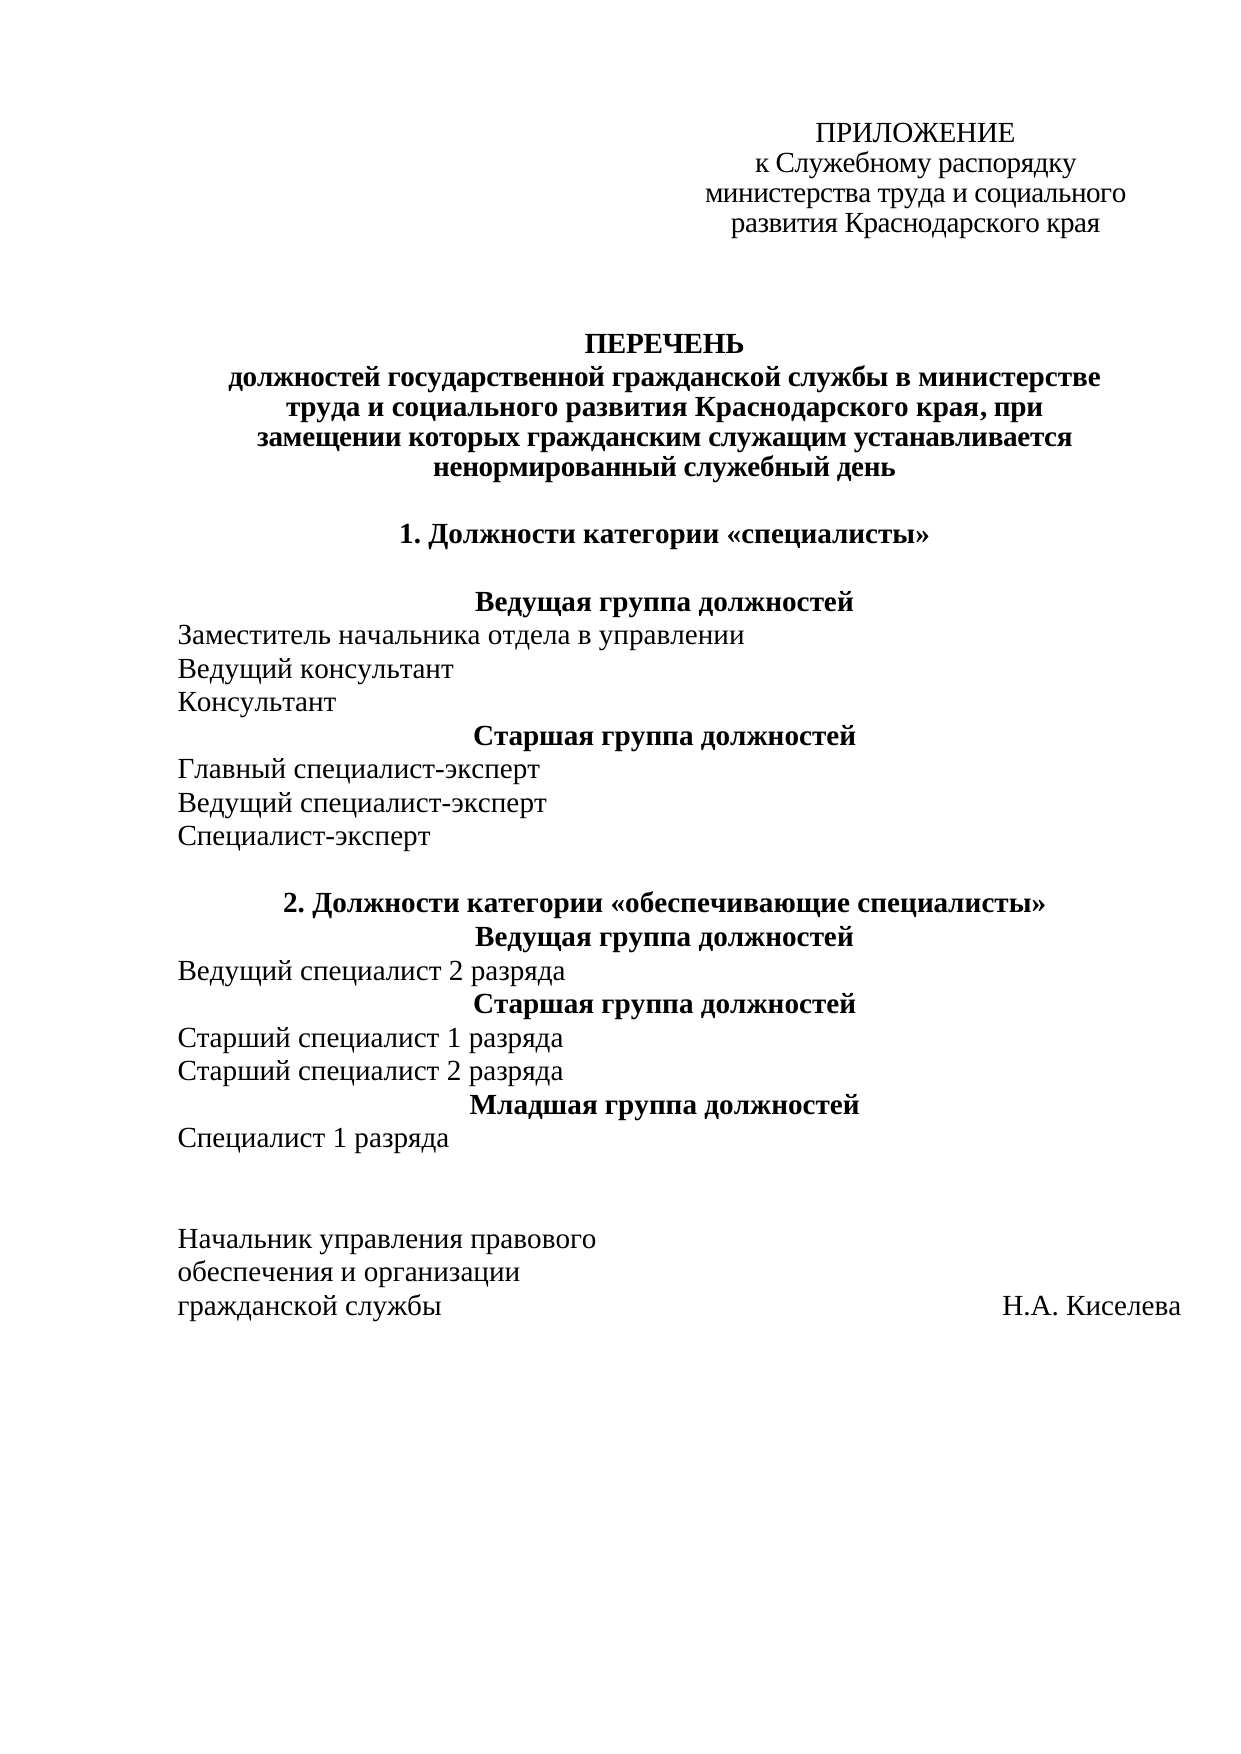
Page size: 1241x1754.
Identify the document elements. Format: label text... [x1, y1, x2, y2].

text ПЕРЕЧЕНЬ [177, 329, 1152, 359]
text 2. Должности категории «обеспечивающие специалисты» [177, 886, 1152, 919]
table_header Начальник управления правового обеспечения и организации гражданской службы [166, 1221, 615, 1369]
text Ведущий специалист-эксперт [177, 785, 1152, 818]
text Старший специалист 1 разряда [177, 1020, 1152, 1053]
text замещении которых гражданским служащим устанавливается ненормированный служебный день [177, 423, 1152, 483]
text Младшая группа должностей [177, 1087, 1152, 1120]
text Главный специалист-эксперт [177, 751, 1152, 785]
text Старшая группа должностей [177, 986, 1152, 1020]
text Заместитель начальника отдела в управлении [177, 617, 1152, 651]
text труда и социального развития Краснодарского края, при [177, 393, 1152, 423]
text Специалист-эксперт [177, 818, 1152, 852]
text Ведущая группа должностей [177, 919, 1152, 953]
text Ведущий консультант [177, 651, 1152, 684]
table_header Н.А. Киселева [615, 1221, 1192, 1369]
text Специалист 1 разряда [177, 1120, 1152, 1154]
text должностей государственной гражданской службы в министерстве [177, 359, 1152, 393]
text к Служебному распорядку министерства труда и социального развития Краснодарского края [679, 148, 1152, 239]
text Старший специалист 2 разряда [177, 1053, 1152, 1087]
text Ведущая группа должностей [177, 584, 1152, 617]
text Старшая группа должностей [177, 718, 1152, 751]
text Ведущий специалист 2 разряда [177, 953, 1152, 986]
text ПРИЛОЖЕНИЕ [679, 118, 1152, 148]
text 1. Должности категории «специалисты» [177, 517, 1152, 550]
text Консультант [177, 684, 1152, 718]
